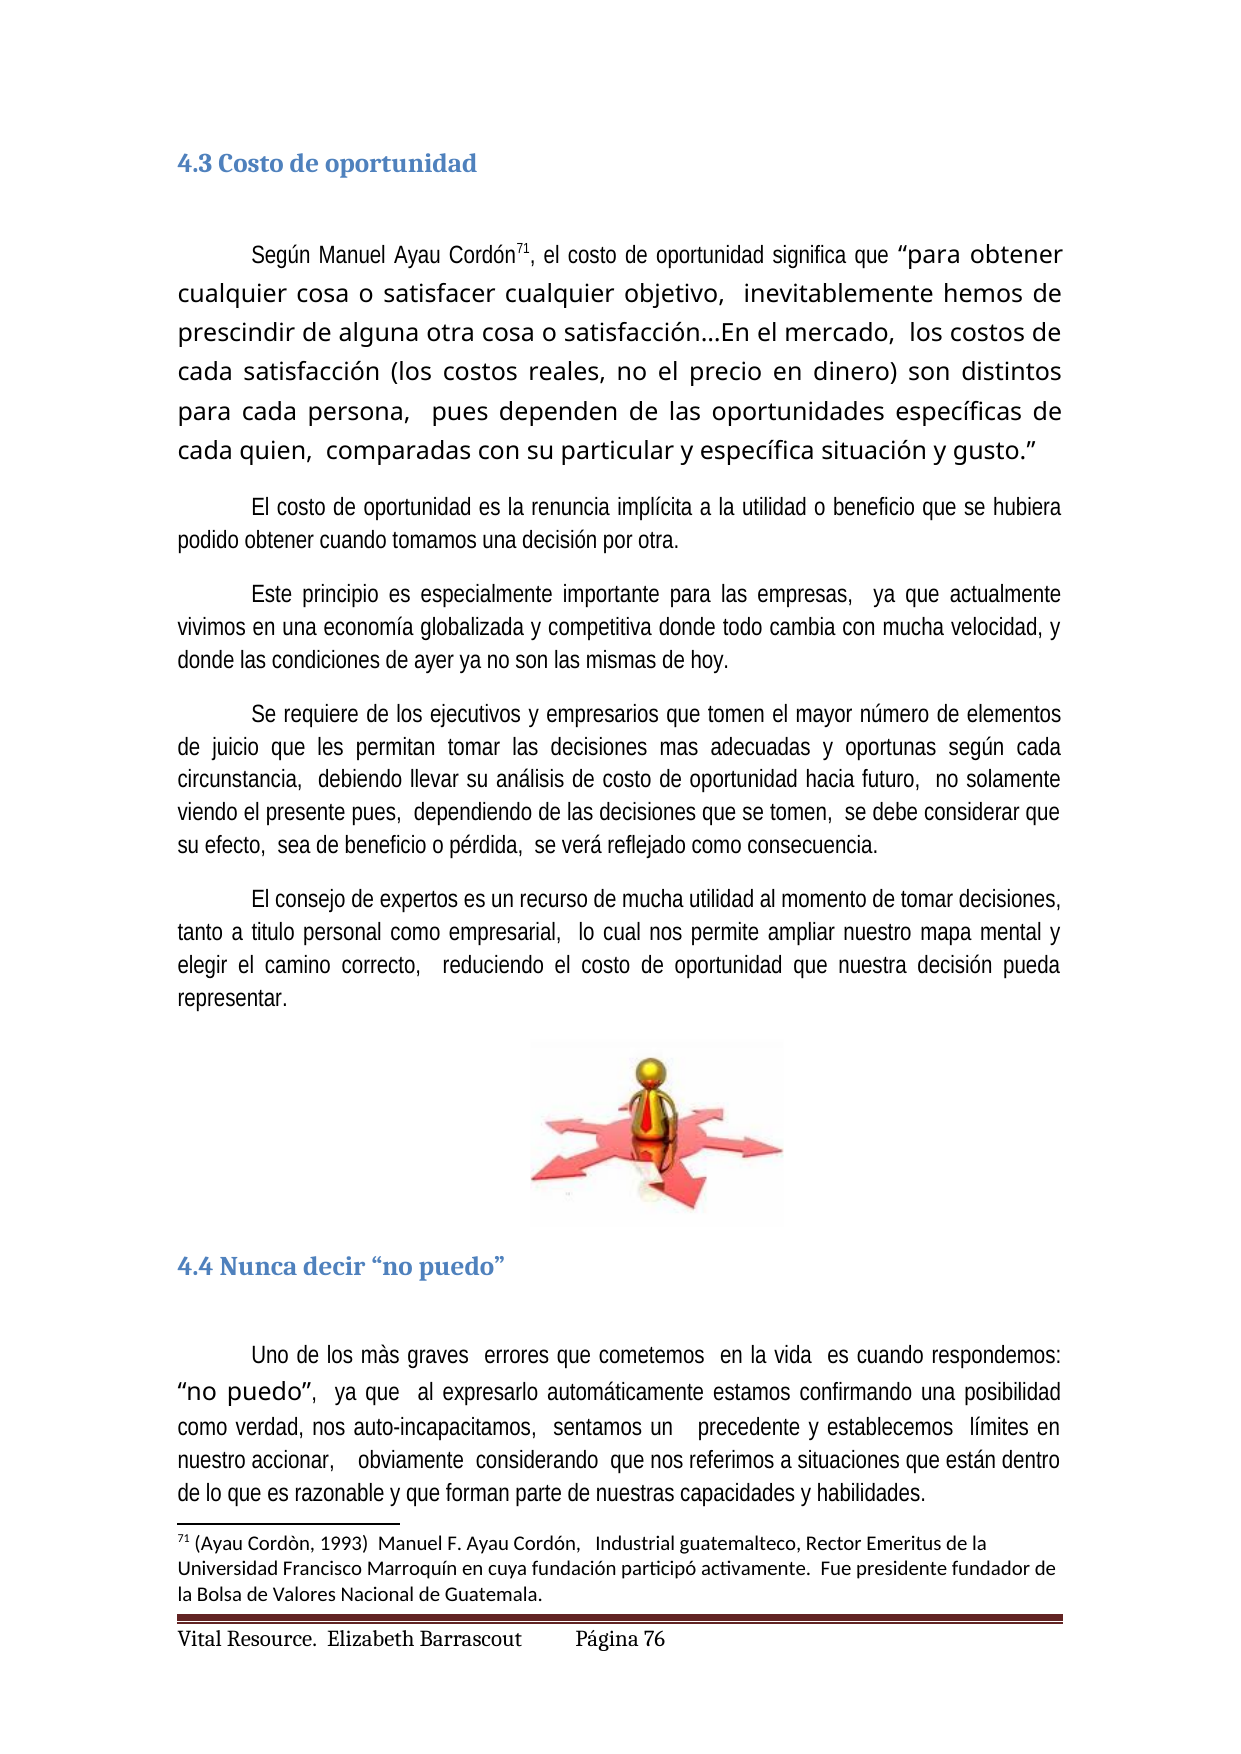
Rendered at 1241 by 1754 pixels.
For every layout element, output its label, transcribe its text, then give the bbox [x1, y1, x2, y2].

text Este principio es especialmente importante para las empresas, ya que actualmente vivimos en una economía globalizada y competitiva donde todo cambia con mucha velocidad, y donde las condiciones de ayer ya no son las mismas de hoy. [177, 579, 1063, 673]
picture [530, 1036, 784, 1227]
text El consejo de expertos es un recurso de mucha utilidad al momento de tomar decisiones, tanto a titulo personal como empresarial, lo cual nos permite ampliar nuestro mapa mental y elegir el camino correcto, reduciendo el costo de oportunidad que nuestra decisión pueda representar. [177, 884, 1063, 1011]
text Según Manuel Ayau Cordón, el costo de oportunidad significa que “para obtener cualquier cosa o satisfacer cualquier objetivo, inevitablemente hemos de prescindir de alguna otra cosa o satisfacción…En el mercado, los costos de cada satisfacción (los costos reales, no el precio en dinero) son distintos para cada persona, pues dependen de las oportunidades específicas de cada quien, comparadas con su particular y específica situación y gusto.” [177, 236, 1063, 466]
subtitle 4.4 Nunca decir “no puedo” [177, 1251, 1063, 1282]
text Se requiere de los ejecutivos y empresarios que tomen el mayor número de elementos de juicio que les permitan tomar las decisiones mas adecuadas y oportunas según cada circunstancia, debiendo llevar su análisis de costo de oportunidad hacia futuro, no solamente viendo el presente pues, dependiendo de las decisiones que se tomen, se debe considerar que su efecto, sea de beneficio o pérdida, se verá reflejado como consecuencia. [177, 698, 1063, 859]
text Uno de los màs graves errores que cometemos en la vida es cuando respondemos: “no puedo”, ya que al expresarlo automáticamente estamos confirmando una posibilidad como verdad, nos auto-incapacitamos, sentamos un precedente y establecemos límites en nuestro accionar, obviamente considerando que nos referimos a situaciones que están dentro de lo que es razonable y que forman parte de nuestras capacidades y habilidades. [177, 1340, 1063, 1507]
text El costo de oportunidad es la renuncia implícita a la utilidad o beneficio que se hubiera podido obtener cuando tomamos una decisión por otra. [177, 492, 1063, 554]
subtitle 4.3 Costo de oportunidad [177, 148, 1063, 179]
